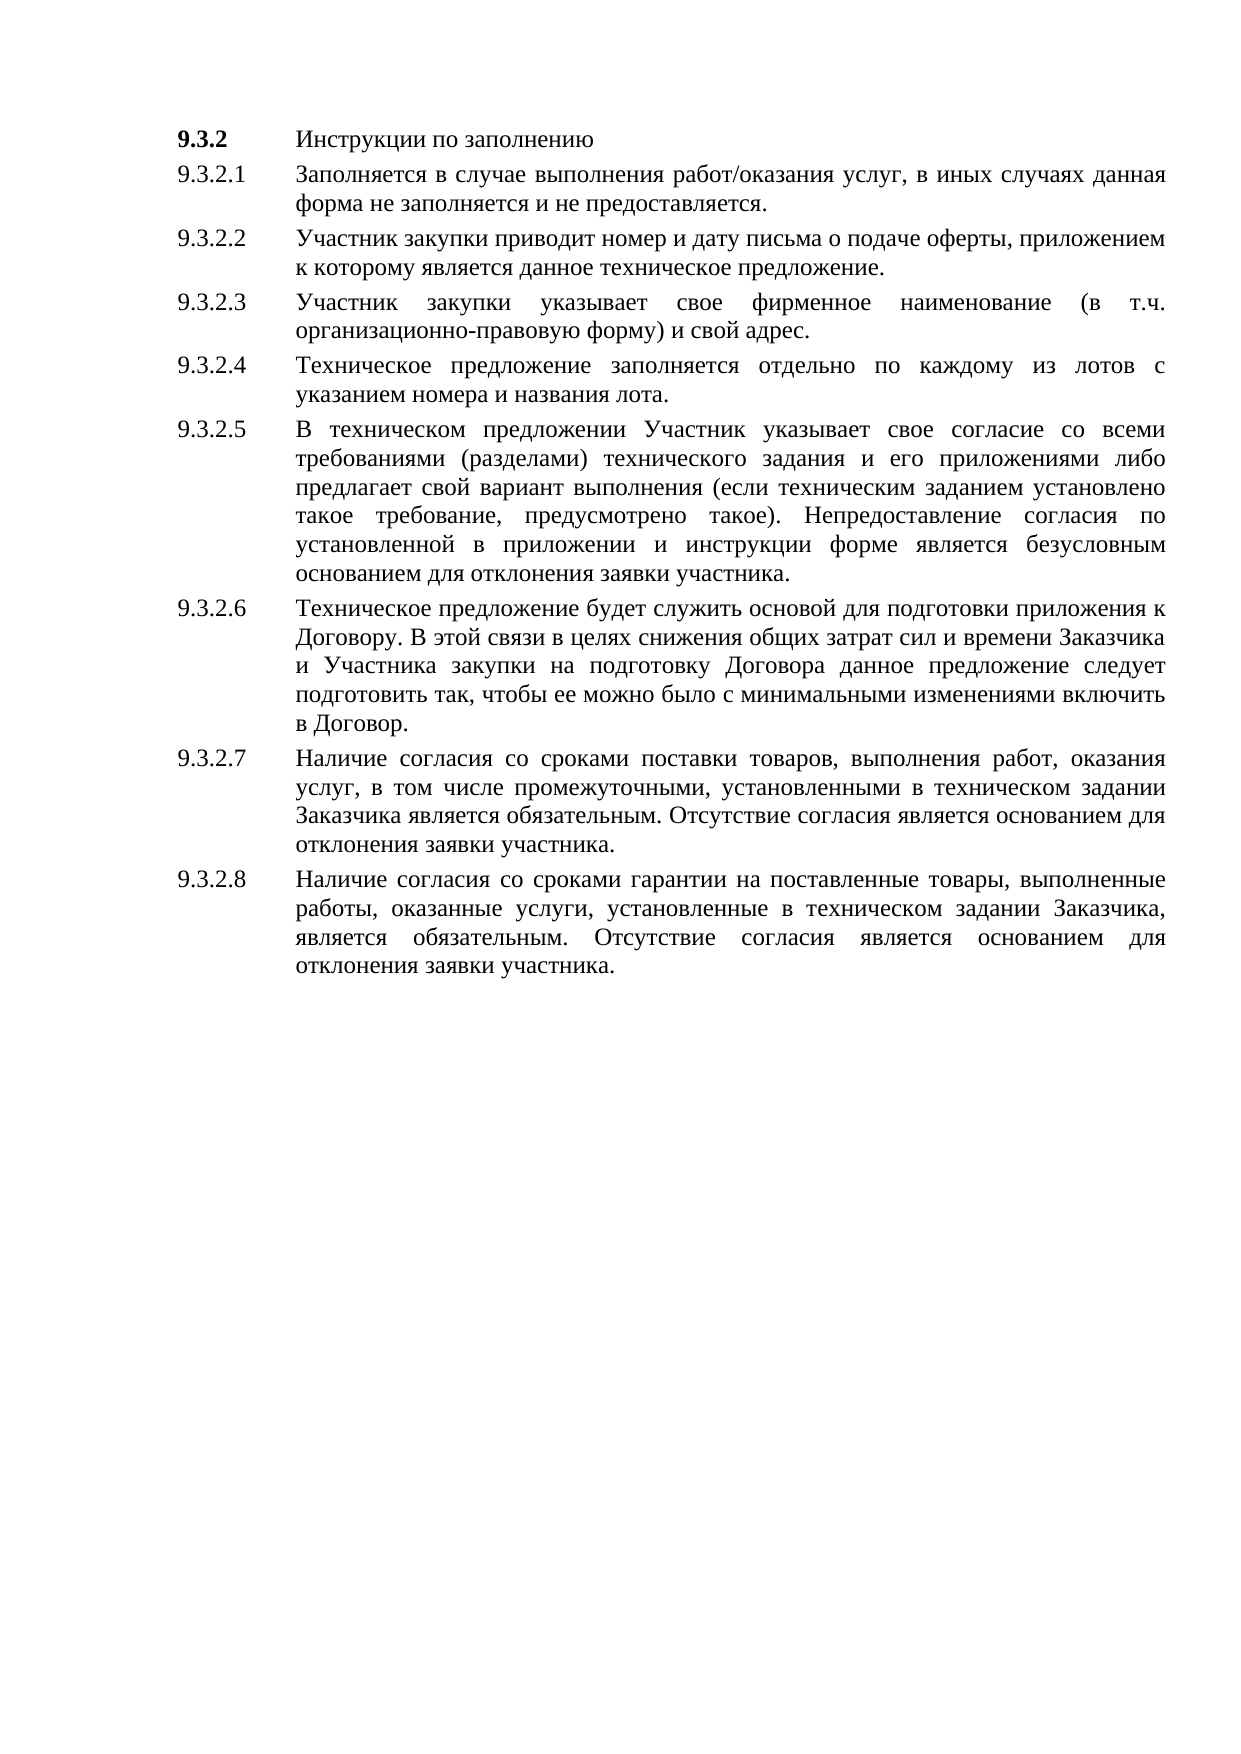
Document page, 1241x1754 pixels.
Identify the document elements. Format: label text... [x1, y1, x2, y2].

list Инструкции по заполнению [177, 124, 1167, 153]
list Наличие согласия со сроками гарантии на поставленные товары, выполненные работы, оказанные услуги, установленные в техническом задании Заказчика, является обязательным. Отсутствие согласия является основанием для отклонения заявки участника. [177, 864, 1167, 979]
list Участник закупки указывает свое фирменное наименование (в т.ч. организационно-правовую форму) и свой адрес. [177, 287, 1167, 344]
list Техническое предложение заполняется отдельно по каждому из лотов с указанием номера и названия лота. [177, 351, 1167, 408]
list Наличие согласия со сроками поставки товаров, выполнения работ, оказания услуг, в том числе промежуточными, установленными в техническом задании Заказчика является обязательным. Отсутствие согласия является основанием для отклонения заявки участника. [177, 743, 1167, 858]
list В техническом предложении Участник указывает свое согласие со всеми требованиями (разделами) технического задания и его приложениями либо предлагает свой вариант выполнения (если техническим заданием установлено такое требование, предусмотрено такое). Непредоставление согласия по установленной в приложении и инструкции форме является безусловным основанием для отклонения заявки участника. [177, 414, 1167, 587]
list Участник закупки приводит номер и дату письма о подаче оферты, приложением к которому является данное техническое предложение. [177, 223, 1167, 281]
list Заполняется в случае выполнения работ/оказания услуг, в иных случаях данная форма не заполняется и не предоставляется. [177, 159, 1167, 217]
list Техническое предложение будет служить основой для подготовки приложения к Договору. В этой связи в целях снижения общих затрат сил и времени Заказчика и Участника закупки на подготовку Договора данное предложение следует подготовить так, чтобы ее можно было с минимальными изменениями включить в Договор. [177, 593, 1167, 737]
